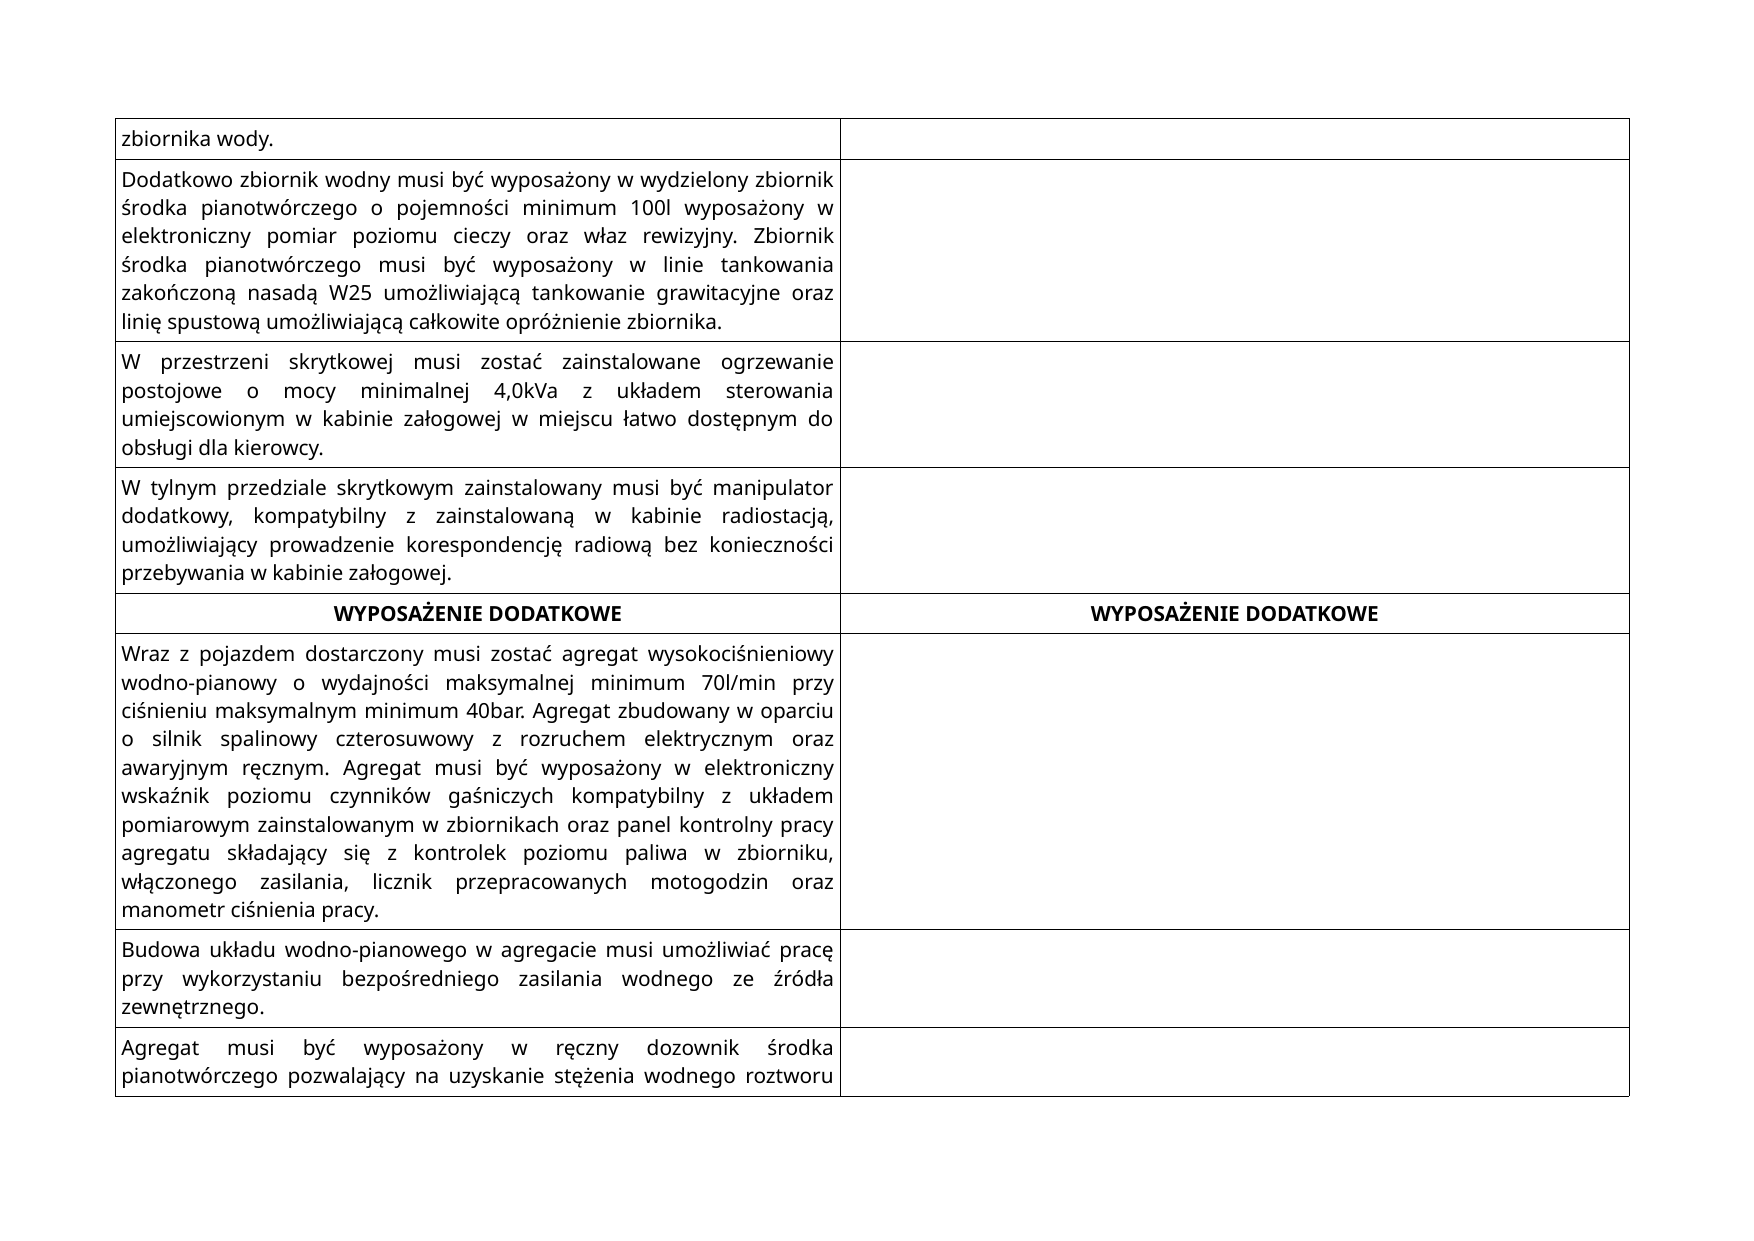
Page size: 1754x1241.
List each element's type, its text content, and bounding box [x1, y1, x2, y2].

table_cell [841, 342, 1629, 467]
table_cell [841, 468, 1629, 593]
table_cell Budowa układu wodno-pianowego w agregacie musi umożliwiać pracę przy wykorzystaniu bezpośredniego zasilania wodnego ze źródła zewnętrznego. [116, 930, 840, 1027]
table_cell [116, 119, 840, 158]
table_cell WYPOSAŻENIE DODATKOWE [841, 594, 1629, 633]
table_cell WYPOSAŻENIE DODATKOWE [116, 594, 840, 633]
table_cell [841, 1028, 1629, 1096]
table_cell W przestrzeni skrytkowej musi zostać zainstalowane ogrzewanie postojowe o mocy minimalnej 4,0kVa z układem sterowania umiejscowionym w kabinie załogowej w miejscu łatwo dostępnym do obsługi dla kierowcy. [116, 342, 840, 467]
table_cell [841, 930, 1629, 1027]
table_cell [841, 160, 1629, 341]
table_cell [116, 1028, 840, 1096]
table_cell [841, 634, 1629, 929]
table_cell Dodatkowo zbiornik wodny musi być wyposażony w wydzielony zbiornik środka pianotwórczego o pojemności minimum 100l wyposażony w elektroniczny pomiar poziomu cieczy oraz właz rewizyjny. Zbiornik środka pianotwórczego musi być wyposażony w linie tankowania zakończoną nasadą W25 umożliwiającą tankowanie grawitacyjne oraz linię spustową umożliwiającą całkowite opróżnienie zbiornika. [116, 160, 840, 341]
table_cell W tylnym przedziale skrytkowym zainstalowany musi być manipulator dodatkowy, kompatybilny z zainstalowaną w kabinie radiostacją, umożliwiający prowadzenie korespondencję radiową bez konieczności przebywania w kabinie załogowej. [116, 468, 840, 593]
table_cell Wraz z pojazdem dostarczony musi zostać agregat wysokociśnieniowy wodno-pianowy o wydajności maksymalnej minimum 70l/min przy ciśnieniu maksymalnym minimum 40bar. Agregat zbudowany w oparciu o silnik spalinowy czterosuwowy z rozruchem elektrycznym oraz awaryjnym ręcznym. Agregat musi być wyposażony w elektroniczny wskaźnik poziomu czynników gaśniczych kompatybilny z układem pomiarowym zainstalowanym w zbiornikach oraz panel kontrolny pracy agregatu składający się z kontrolek poziomu paliwa w zbiorniku, włączonego zasilania, licznik przepracowanych motogodzin oraz manometr ciśnienia pracy. [116, 634, 840, 929]
table_cell [841, 119, 1629, 158]
